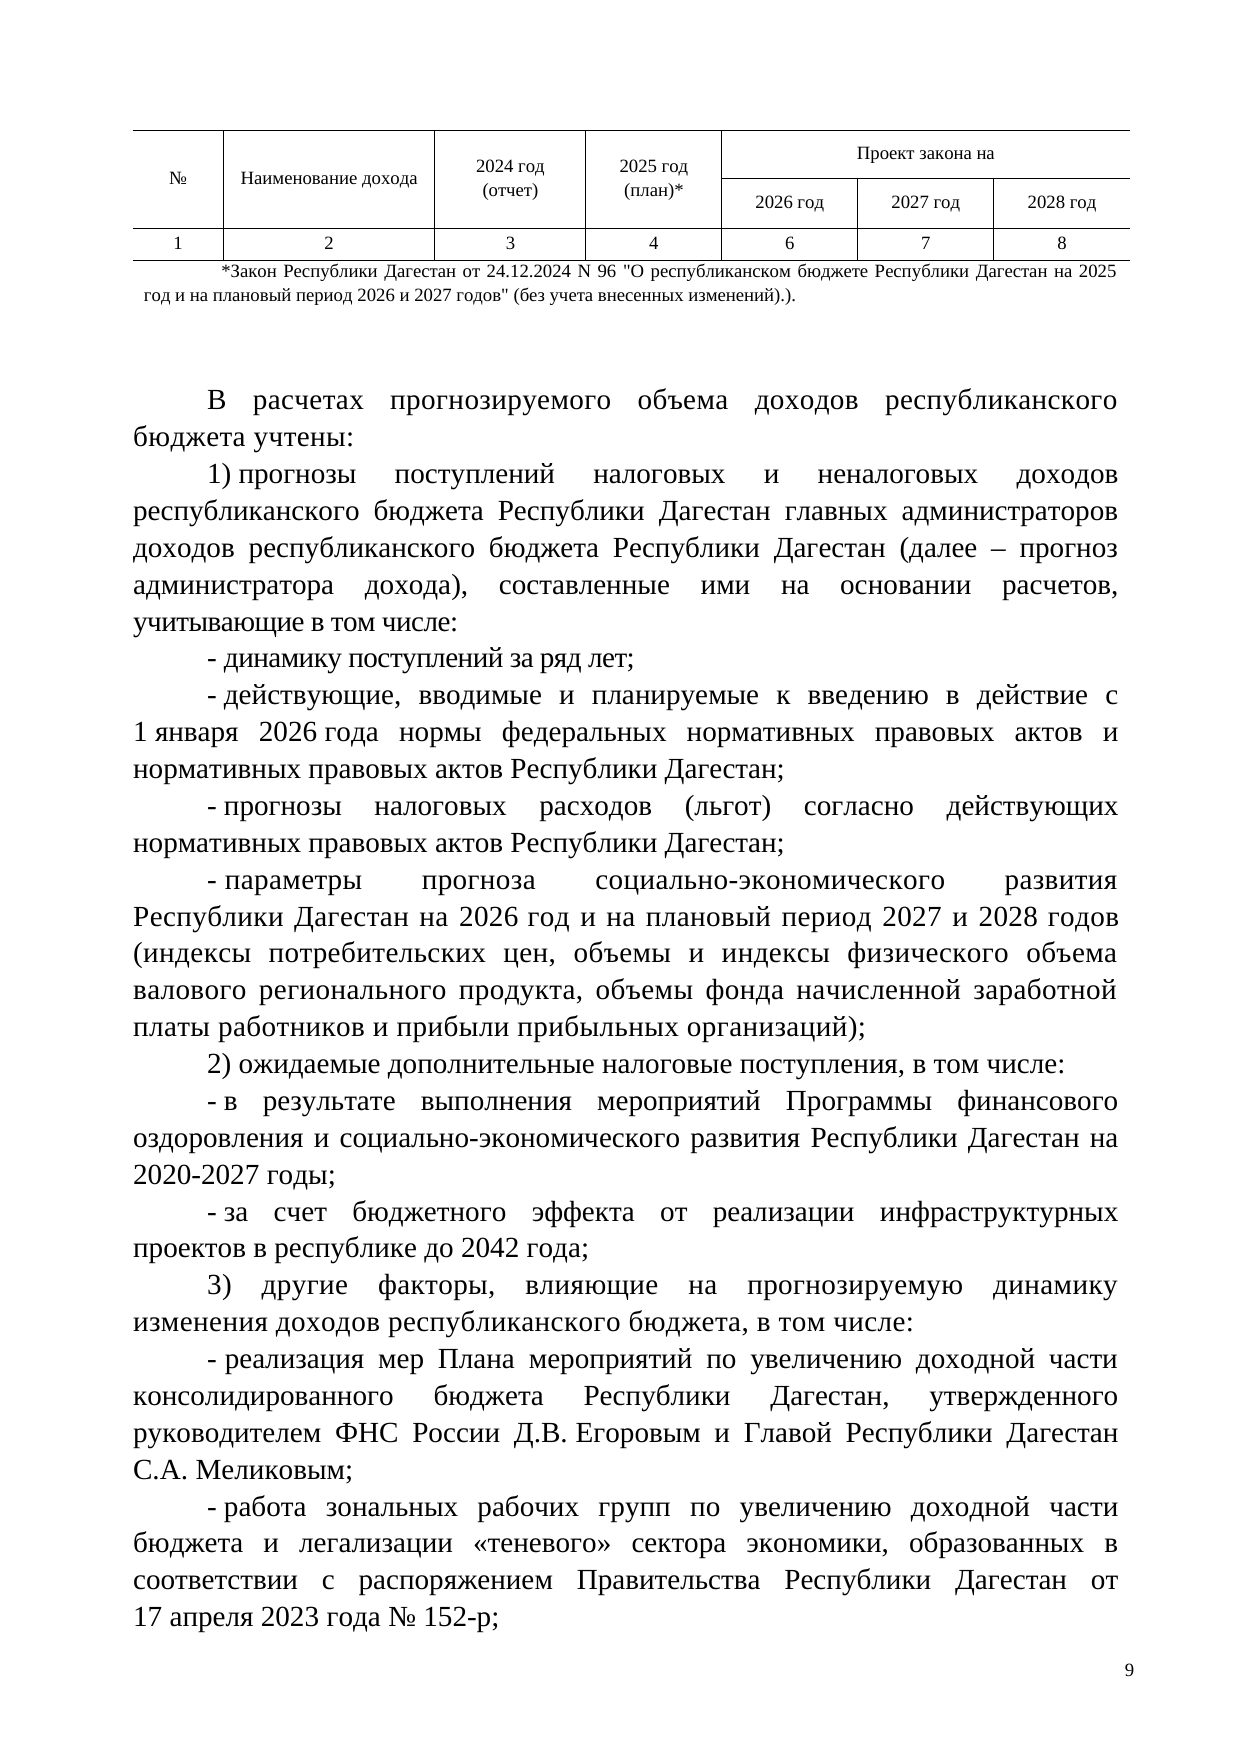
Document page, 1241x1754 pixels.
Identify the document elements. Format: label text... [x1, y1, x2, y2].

table_cell 2026 год [722, 179, 857, 228]
table_header 2024 год (отчет) [435, 131, 585, 228]
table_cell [133, 261, 1130, 309]
text - динамику поступлений за ряд лет; [133, 641, 1119, 674]
table_header Проект закона на [722, 131, 1130, 178]
table_header Наименование дохода [224, 131, 434, 228]
table_cell 8 [994, 229, 1130, 260]
text - параметры прогноза социально-экономического развития Республики Дагестан на 2026 год и на плановый период 2027 и 2028 годов (индексы потребительских цен, объемы и индексы физического объема валового регионального продукта, объемы фонда начисленной заработной платы работников и прибыли прибыльных организаций); [133, 862, 1119, 1043]
text 3) другие факторы, влияющие на прогнозируемую динамику изменения доходов республиканского бюджета, в том числе: [133, 1267, 1119, 1338]
text - реализация мер Плана мероприятий по увеличению доходной части консолидированного бюджета Республики Дагестан, утвержденного руководителем ФНС России Д.В. Егоровым и Главой Республики Дагестан С.А. Меликовым; [133, 1341, 1119, 1485]
text - работа зональных рабочих групп по увеличению доходной части бюджета и легализации «теневого» сектора экономики, образованных в соответствии с распоряжением Правительства Республики Дагестан от 17 апреля 2023 года № 152-р; [133, 1489, 1119, 1633]
table_cell 7 [858, 229, 993, 260]
text В расчетах прогнозируемого объема доходов республиканского бюджета учтены: [133, 382, 1119, 453]
table_cell 2 [224, 229, 434, 260]
text - действующие, вводимые и планируемые к введению в действие с 1 января 2026 года нормы федеральных нормативных правовых актов и нормативных правовых актов Республики Дагестан; [133, 677, 1119, 785]
text 1) прогнозы поступлений налоговых и неналоговых доходов республиканского бюджета Республики Дагестан главных администраторов доходов республиканского бюджета Республики Дагестан (далее – прогноз администратора дохода), составленные ими на основании расчетов, учитывающие в том числе: [133, 456, 1119, 637]
table_cell 2028 год [994, 179, 1130, 228]
table_header № [133, 131, 223, 228]
table_cell 4 [586, 229, 721, 260]
text - за счет бюджетного эффекта от реализации инфраструктурных проектов в республике до 2042 года; [133, 1194, 1119, 1264]
table_cell 3 [435, 229, 585, 260]
table_cell 1 [133, 229, 223, 260]
text - в результате выполнения мероприятий Программы финансового оздоровления и социально-экономического развития Республики Дагестан на 2020-2027 годы; [133, 1083, 1119, 1190]
table_cell 2027 год [858, 179, 993, 228]
text - прогнозы налоговых расходов (льгот) согласно действующих нормативных правовых актов Республики Дагестан; [133, 788, 1119, 858]
text 2) ожидаемые дополнительные налоговые поступления, в том числе: [133, 1046, 1119, 1080]
table_cell 6 [722, 229, 857, 260]
table_header 2025 год (план)* [586, 131, 721, 228]
